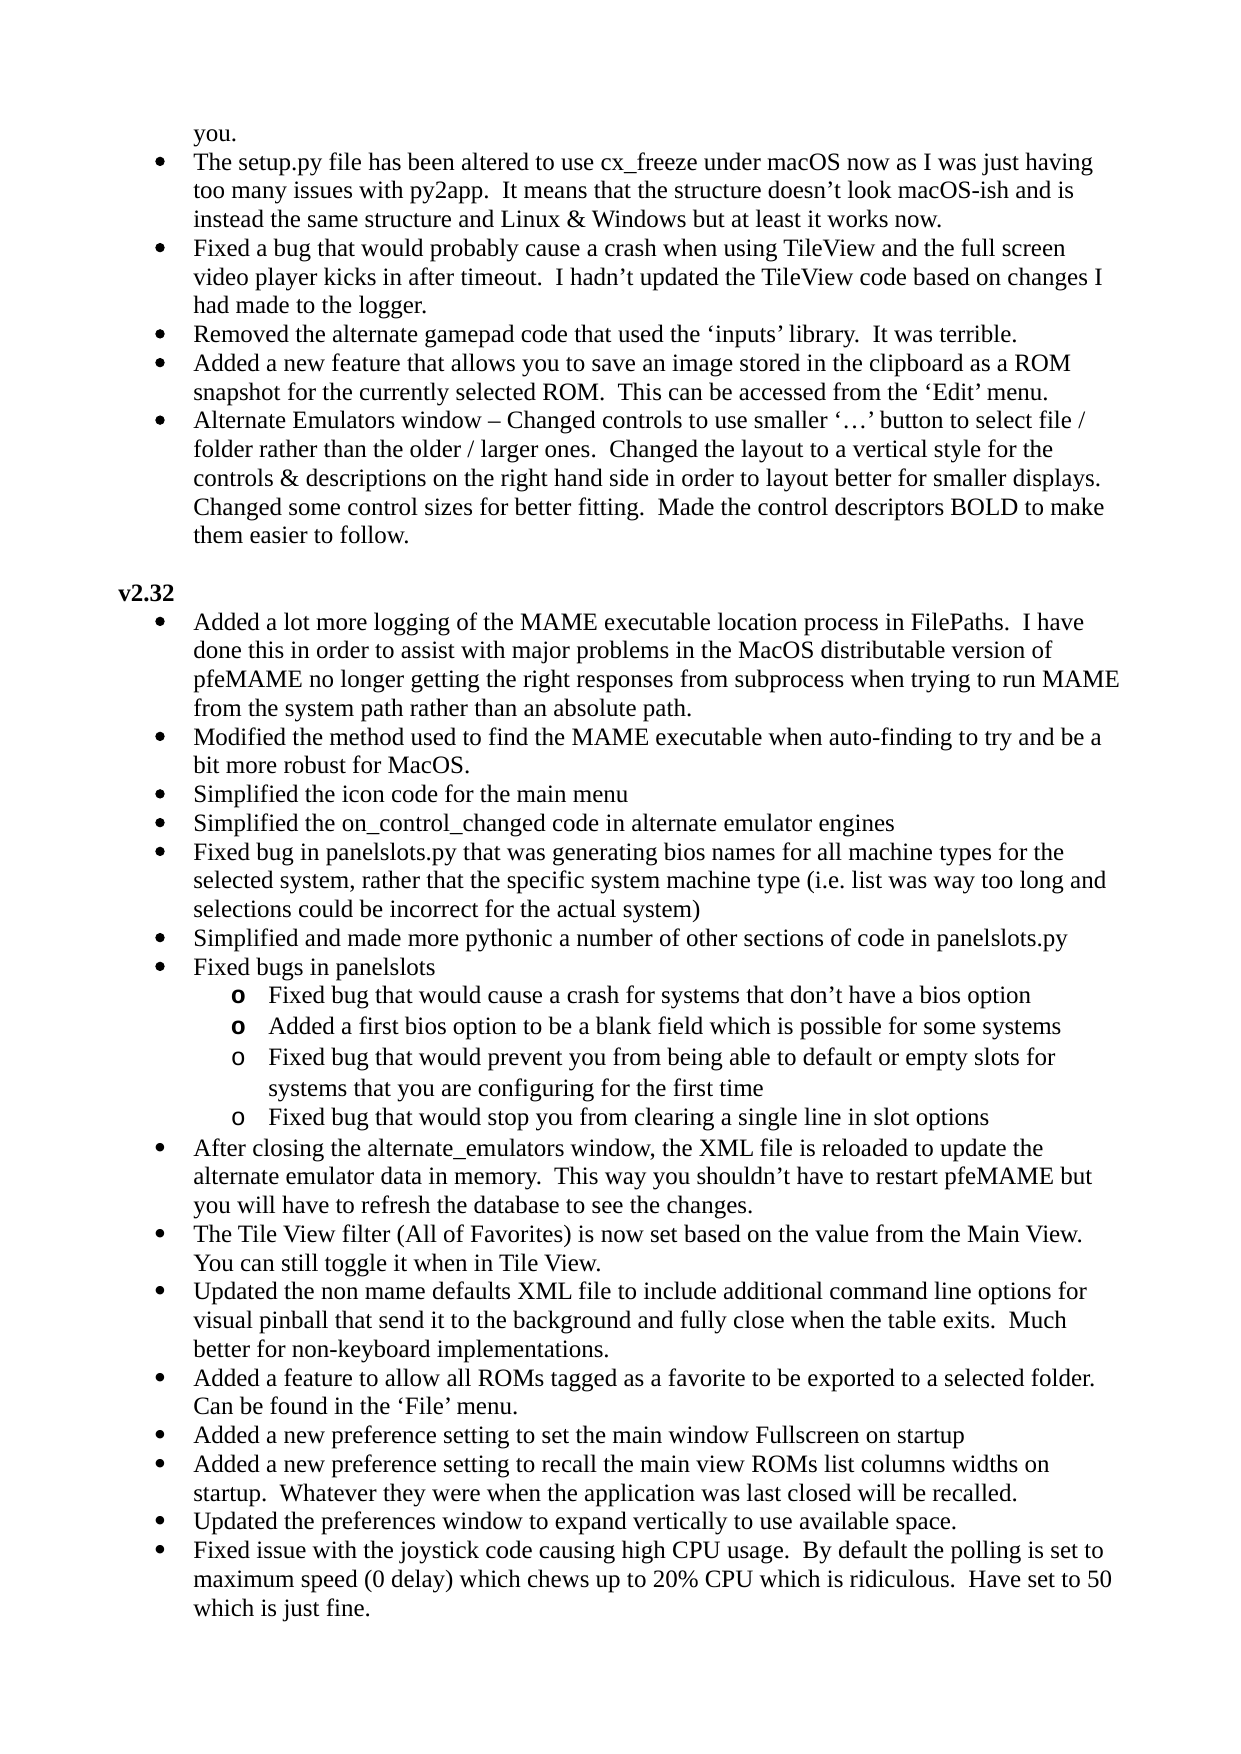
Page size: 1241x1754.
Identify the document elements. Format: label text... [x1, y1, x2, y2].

list Fixed a bug that would probably cause a crash when using TileView and the full screen video player kicks in after timeout. I hadn’t updated the TileView code based on changes I had made to the logger. [156, 233, 1122, 319]
list After closing the alternate_emulators window, the XML file is reloaded to update the alternate emulator data in memory. This way you shouldn’t have to restart pfeMAME but you will have to refresh the database to see the changes. [156, 1133, 1122, 1219]
list Simplified the on_control_changed code in alternate emulator engines [156, 808, 1122, 837]
list Simplified and made more pythonic a number of other sections of code in panelslots.py [156, 923, 1122, 952]
list Added a new feature that allows you to save an image stored in the clipboard as a ROM snapshot for the currently selected ROM. This can be accessed from the ‘Edit’ menu. [156, 348, 1122, 406]
list Added a first bios option to be a blank field which is possible for some systems [231, 1011, 1122, 1042]
list Simplified the icon code for the main menu [156, 779, 1122, 808]
list Updated the preferences window to expand vertically to use available space. [156, 1506, 1122, 1535]
list Alternate Emulators window – Changed controls to use smaller ‘…’ button to select file / folder rather than the older / larger ones. Changed the layout to a vertical style for the controls & descriptions on the right hand side in order to layout better for smaller displays. Changed some control sizes for better fitting. Made the control descriptors BOLD to make them easier to follow. [156, 406, 1122, 549]
list Added a new preference setting to set the main window Fullscreen on startup [156, 1420, 1122, 1449]
list Fixed bug that would stop you from clearing a single line in slot options [231, 1102, 1122, 1133]
list Added a new preference setting to recall the main view ROMs list columns widths on startup. Whatever they were when the application was last closed will be recalled. [156, 1449, 1122, 1506]
list Fixed bug that would cause a crash for systems that don’t have a bios option [231, 981, 1122, 1011]
list Modified the method used to find the MAME executable when auto-finding to try and be a bit more robust for MacOS. [156, 722, 1122, 779]
list The Tile View filter (All of Favorites) is now set based on the value from the Main View. You can still toggle it when in Tile View. [156, 1219, 1122, 1276]
list Fixed issue with the joystick code causing high CPU usage. By default the polling is set to maximum speed (0 delay) which chews up to 20% CPU which is ridiculous. Have set to 50 which is just fine. [156, 1535, 1122, 1621]
list Fixed bug that would prevent you from being able to default or empty slots for systems that you are configuring for the first time [231, 1042, 1122, 1102]
list The setup.py file has been altered to use cx_freeze under macOS now as I was just having too many issues with py2app. It means that the structure doesn’t look macOS-ish and is instead the same structure and Linux & Windows but at least it works now. [156, 147, 1122, 233]
text v2.32 [118, 578, 1122, 607]
list Fixed bug in panelslots.py that was generating bios names for all machine types for the selected system, rather that the specific system machine type (i.e. list was way too long and selections could be incorrect for the actual system) [156, 837, 1122, 923]
list Updated the non mame defaults XML file to include additional command line options for visual pinball that send it to the background and fully close when the table exits. Much better for non-keyboard implementations. [156, 1276, 1122, 1363]
list Fixed bugs in panelslots [156, 952, 1122, 981]
list Removed the alternate gamepad code that used the ‘inputs’ library. It was terrible. [156, 319, 1122, 348]
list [156, 118, 1122, 147]
list Added a lot more logging of the MAME executable location process in FilePaths. I have done this in order to assist with major problems in the MacOS distributable version of pfeMAME no longer getting the right responses from subprocess when trying to run MAME from the system path rather than an absolute path. [156, 607, 1122, 722]
list Added a feature to allow all ROMs tagged as a favorite to be exported to a selected folder. Can be found in the ‘File’ menu. [156, 1363, 1122, 1420]
